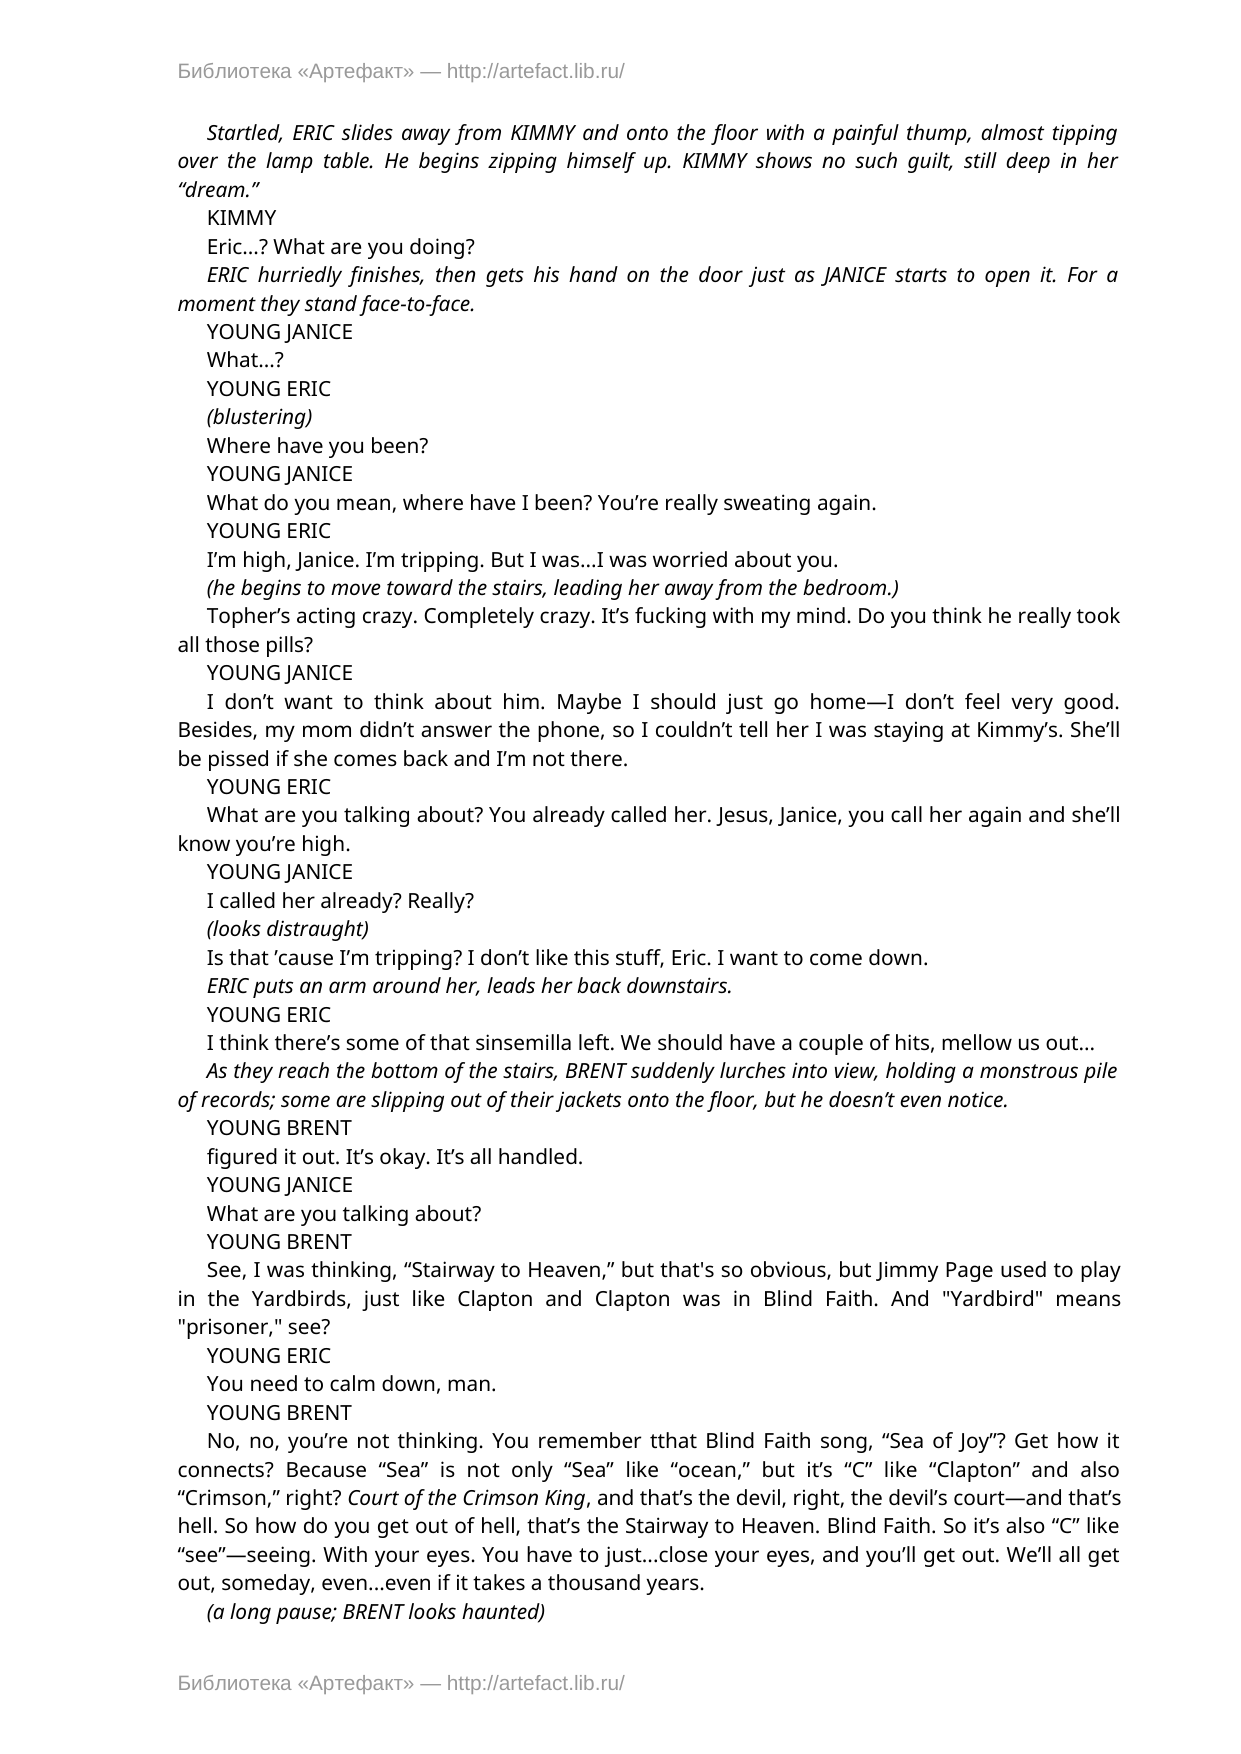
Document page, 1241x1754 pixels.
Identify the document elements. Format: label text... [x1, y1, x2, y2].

text YOUNG JANICE [177, 658, 1122, 687]
text Eric...? What are you doing? [177, 232, 1122, 260]
text Topher’s acting crazy. Completely crazy. It’s fucking with my mind. Do you think he really took all those pills? [177, 602, 1122, 658]
text YOUNG ERIC [177, 1341, 1122, 1369]
text As they reach the bottom of the stairs, BRENT suddenly lurches into view, holding a monstrous pile of records; some are slipping out of their jackets onto the floor, but he doesn’t even notice. [177, 1057, 1122, 1113]
text I don’t want to think about him. Maybe I should just go home—I don’t feel very good. Besides, my mom didn’t answer the phone, so I couldn’t tell her I was staying at Kimmy’s. She’ll be pissed if she comes back and I’m not there. [177, 687, 1122, 772]
text YOUNG ERIC [177, 374, 1122, 402]
text What are you talking about? [177, 1199, 1122, 1227]
text YOUNG JANICE [177, 857, 1122, 886]
text See, I was thinking, “Stairway to Heaven,” but that's so obvious, but Jimmy Page used to play in the Yardbirds, just like Clapton and Clapton was in Blind Faith. And "Yardbird" means "prisoner," see? [177, 1256, 1122, 1341]
text KIMMY [177, 203, 1122, 232]
text YOUNG ERIC [177, 516, 1122, 545]
text YOUNG ERIC [177, 772, 1122, 801]
text YOUNG ERIC [177, 1000, 1122, 1028]
text YOUNG BRENT [177, 1398, 1122, 1426]
text Is that ’cause I’m tripping? I don’t like this stuff, Eric. I want to come down. [177, 943, 1122, 971]
text YOUNG JANICE [177, 1170, 1122, 1199]
text You need to calm down, man. [177, 1369, 1122, 1398]
text (looks distraught) [177, 914, 1122, 943]
text No, no, you’re not thinking. You remember tthat Blind Faith song, “Sea of Joy”? Get how it connects? Because “Sea” is not only “Sea” like “ocean,” but it’s “C” like “Clapton” and also “Crimson,” right? Court of the Crimson King, and that’s the devil, right, the devil’s court—and that’s hell. So how do you get out of hell, that’s the Stairway to Heaven. Blind Faith. So it’s also “C” like “see”—seeing. With your eyes. You have to just...close your eyes, and you’ll get out. We’ll all get out, someday, even...even if it takes a thousand years. [177, 1426, 1122, 1597]
text I’m high, Janice. I’m tripping. But I was...I was worried about you. [177, 545, 1122, 573]
text YOUNG BRENT [177, 1227, 1122, 1256]
text YOUNG BRENT [177, 1113, 1122, 1142]
text (he begins to move toward the stairs, leading her away from the bedroom.) [177, 573, 1122, 602]
text Where have you been? [177, 431, 1122, 459]
text What do you mean, where have I been? You’re really sweating again. [177, 488, 1122, 516]
text YOUNG JANICE [177, 317, 1122, 346]
text I think there’s some of that sinsemilla left. We should have a couple of hits, mellow us out... [177, 1028, 1122, 1057]
text YOUNG JANICE [177, 459, 1122, 488]
text What...? [177, 346, 1122, 374]
text Startled, ERIC slides away from KIMMY and onto the floor with a painful thump, almost tipping over the lamp table. He begins zipping himself up. KIMMY shows no such guilt, still deep in her “dream.” [177, 118, 1122, 203]
text (a long pause; BRENT looks haunted) [177, 1597, 1122, 1625]
text ERIC hurriedly finishes, then gets his hand on the door just as JANICE starts to open it. For a moment they stand face-to-face. [177, 260, 1122, 317]
text figured it out. It’s okay. It’s all handled. [177, 1142, 1122, 1170]
text (blustering) [177, 402, 1122, 431]
text ERIC puts an arm around her, leads her back downstairs. [177, 971, 1122, 1000]
text What are you talking about? You already called her. Jesus, Janice, you call her again and she’ll know you’re high. [177, 801, 1122, 857]
text I called her already? Really? [177, 886, 1122, 914]
